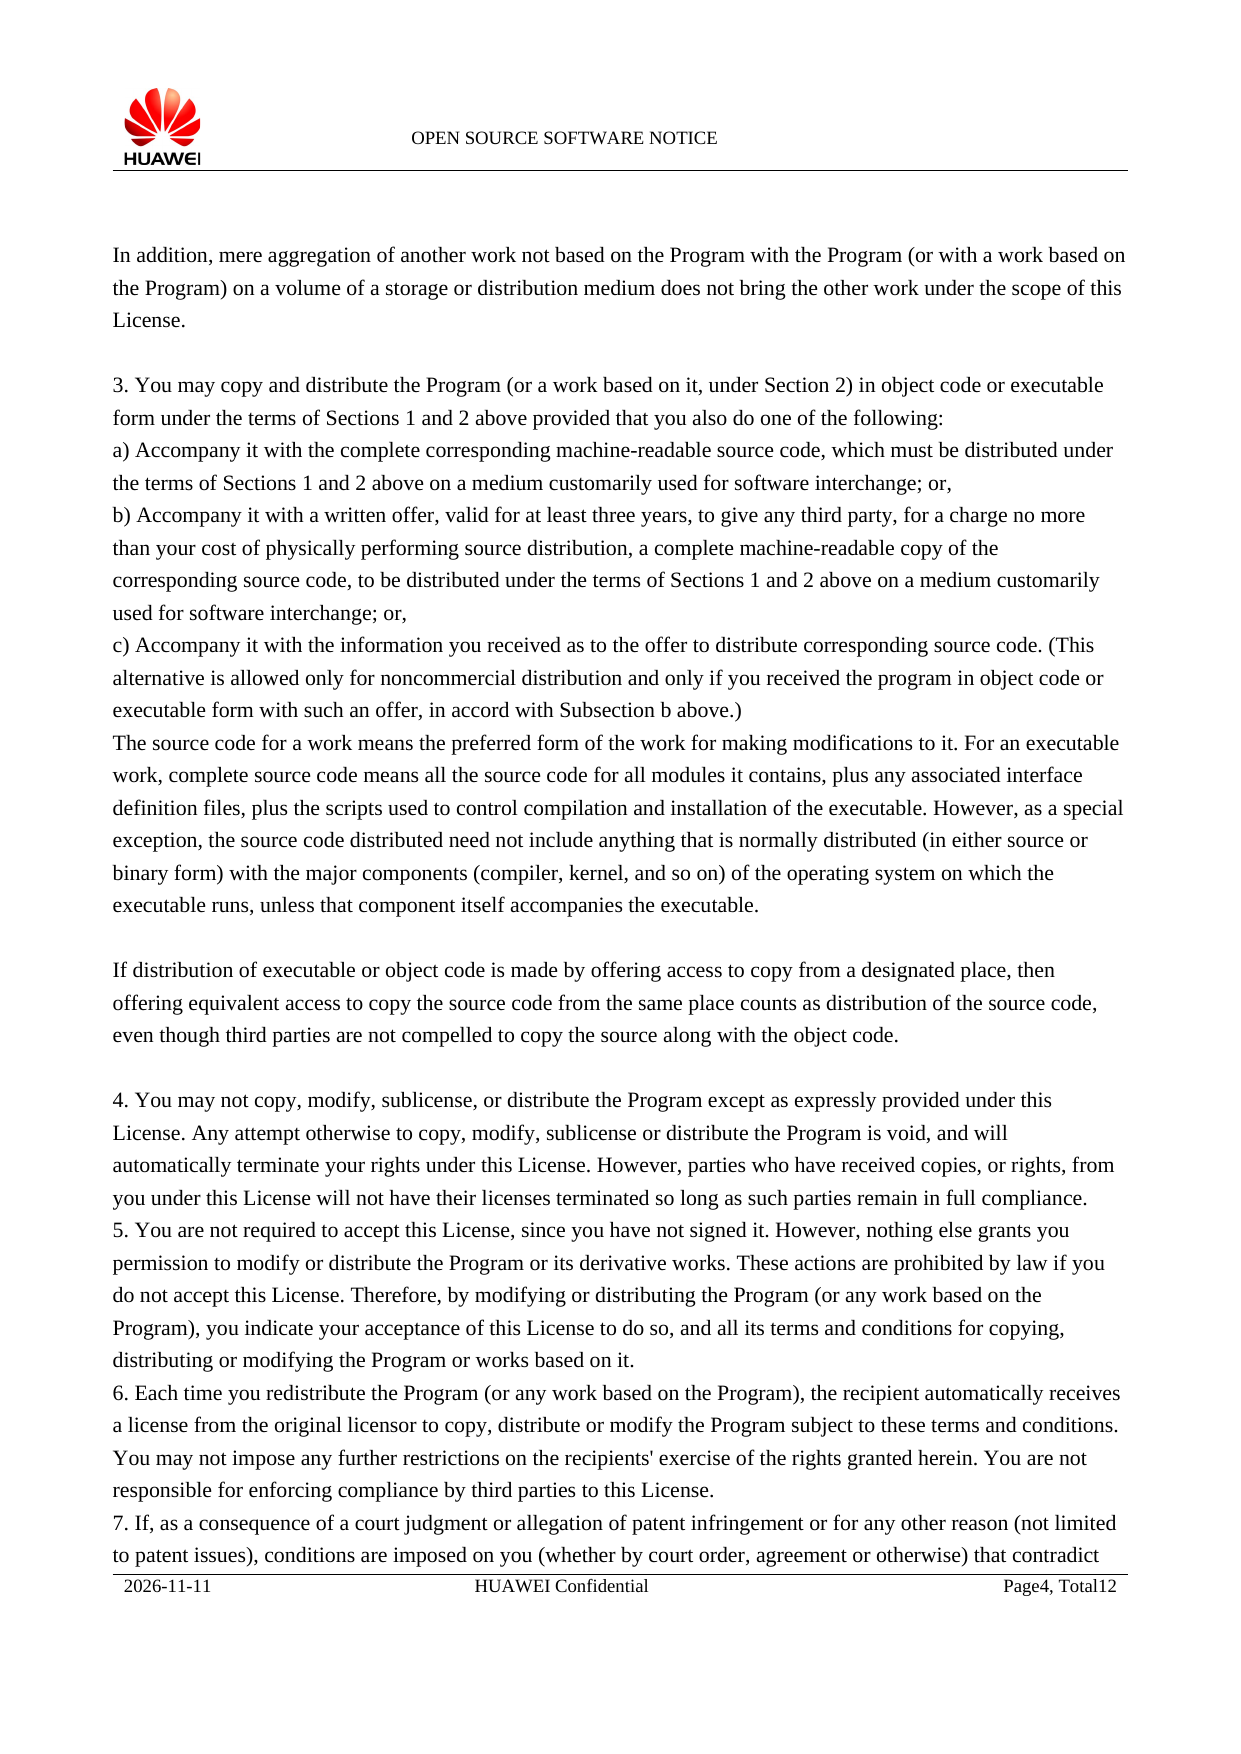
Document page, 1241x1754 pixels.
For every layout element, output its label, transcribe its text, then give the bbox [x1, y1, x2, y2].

picture [124, 88, 201, 165]
